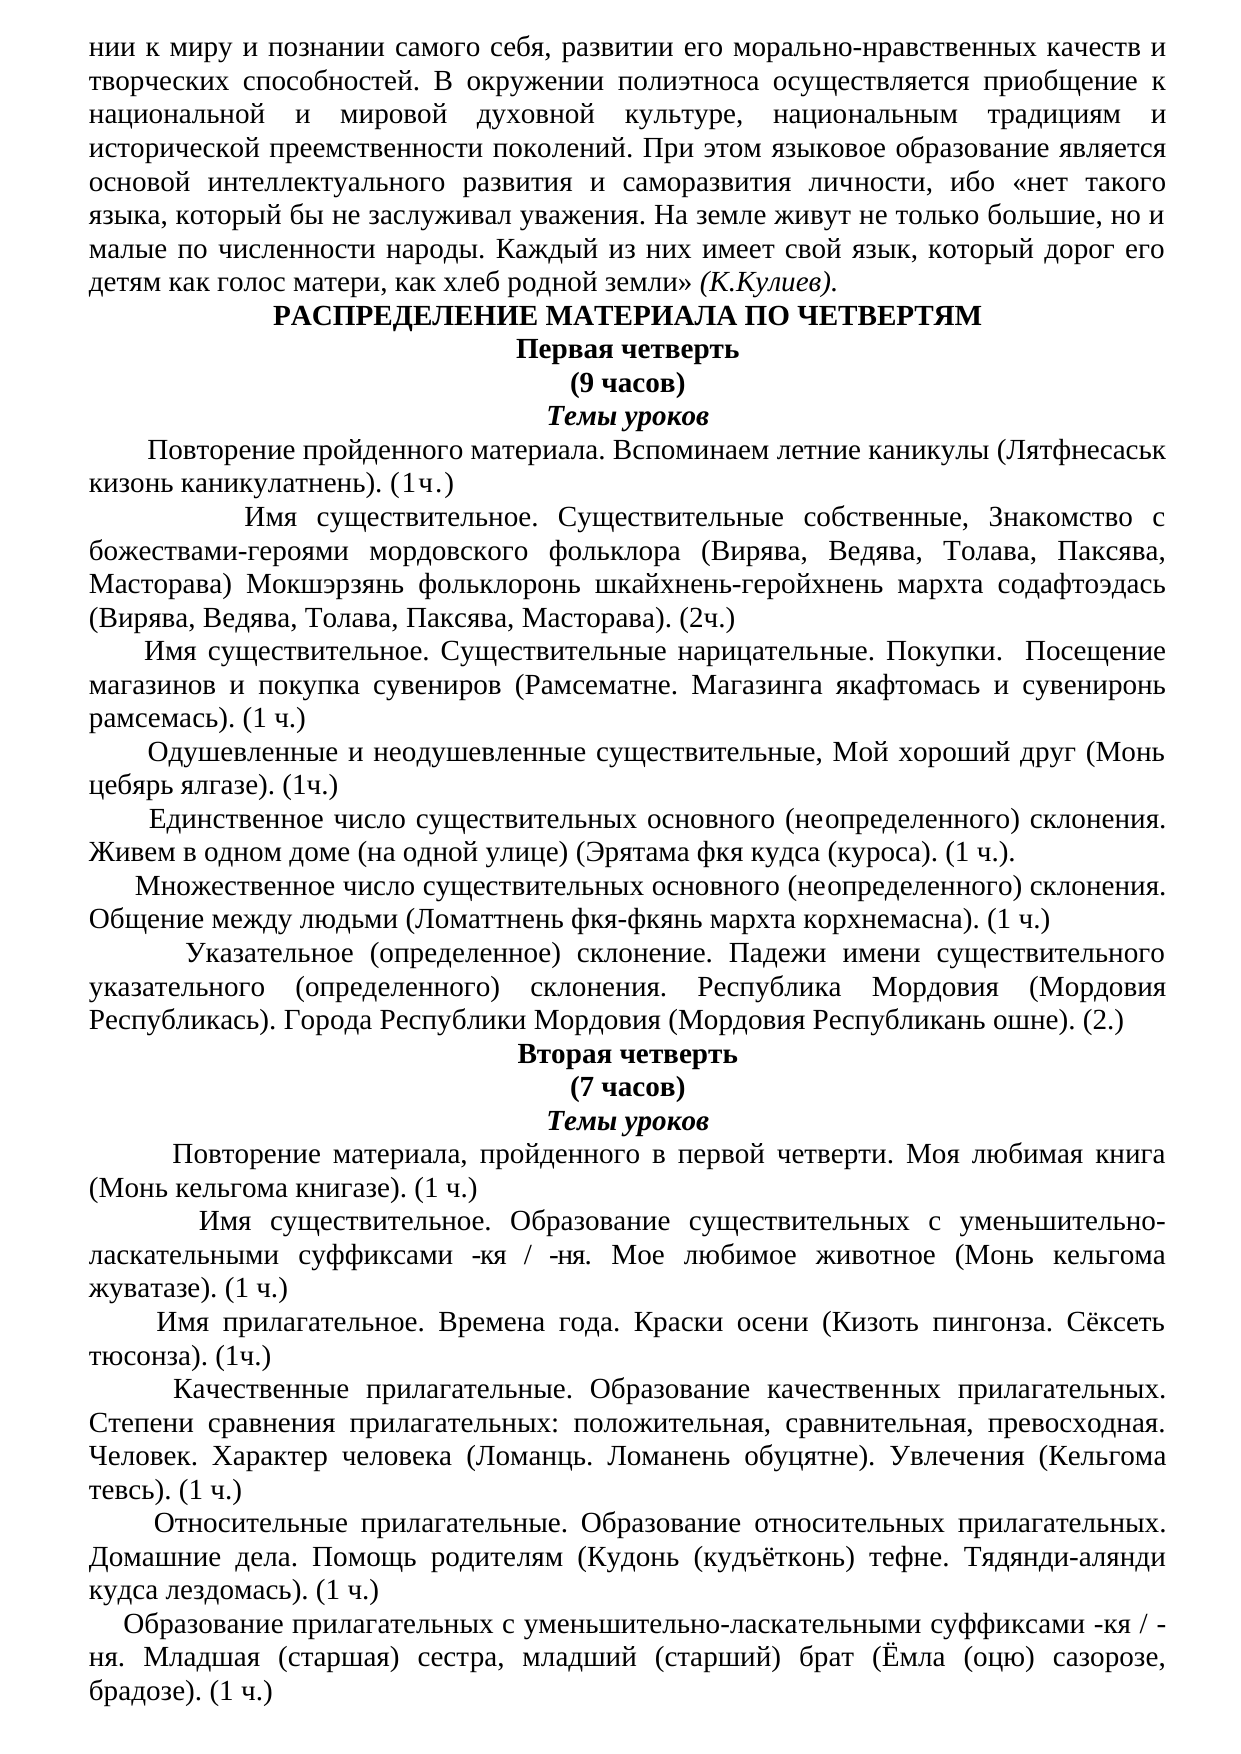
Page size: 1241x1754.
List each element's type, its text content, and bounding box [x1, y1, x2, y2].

text Имя прилагательное. Времена года. Краски осени (Кизоть пингонза. Сёксеть тюсонза). (1ч.) [89, 1304, 1167, 1371]
text Вторая четверть [89, 1036, 1167, 1069]
text Указательное (определенное) склонение. Падежи имени существительного указательного (определенного) склонения. Республика Мордовия (Мордовия Республикась). Города Республики Мордовия (Мордовия Республикань ошне). (2.) [89, 935, 1167, 1036]
text Качественные прилагательные. Образование качественных прилагательных. Степени сравнения прилагательных: положительная, сравнительная, превосходная. Человек. Характер человека (Ломанць. Ломанень обуцятне). Увлечения (Кельгома тевсь). (1 ч.) [89, 1371, 1167, 1505]
text Относительные прилагательные. Образование относительных прилагательных. Домашние дела. Помощь родителям (Кудонь (кудъётконь) тефне. Тядянди-алянди кудса лездомась). (1 ч.) [89, 1505, 1167, 1606]
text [89, 29, 1167, 298]
text Одушевленные и неодушевленные существительные, Мой хороший друг (Монь цебярь ялгазе). (1ч.) [89, 734, 1167, 801]
text Имя существительное. Существительные нарицательные. Покупки. Посещение магазинов и покупка сувениров (Рамсематне. Магазинга якафтомась и сувениронь рамсемась). (1 ч.) [89, 633, 1167, 734]
text Единственное число существительных основного (неопределенного) склонения. Живем в одном доме (на одной улице) (Эрятама фкя кудса (куроса). (1 ч.). [89, 801, 1167, 868]
text Темы уроков [89, 398, 1167, 432]
text Имя существительное. Образование существительных с уменьшительно-ласкательными суффиксами -кя / -ня. Мое любимое животное (Монь кельгома жуватазе). (1 ч.) [89, 1203, 1167, 1304]
text РАСПРЕДЕЛЕНИЕ МАТЕРИАЛА ПО ЧЕТВЕРТЯМ [89, 298, 1167, 331]
text Темы уроков [89, 1103, 1167, 1136]
text Имя существительное. Существительные собственные, Знакомство с божествами-героями мордовского фольклора (Вирява, Ведява, Толава, Паксява, Масторава) Мокшэрзянь фольклоронь шкайхнень-геройхнень мархта содафтоэдась (Вирява, Ведява, Толава, Паксява, Масторава). (2ч.) [89, 499, 1167, 633]
text Образование прилагательных с уменьшительно-ласкательными суффиксами -кя / -ня. Младшая (старшая) сестра, младший (старший) брат (Ёмла (оцю) сазорозе, брадозе). (1 ч.) [89, 1606, 1167, 1707]
text Первая четверть [89, 331, 1167, 365]
text Повторение пройденного материала. Вспоминаем летние каникулы (Лятфнесаськ кизонь каникулатнень). (1ч.) [89, 432, 1167, 499]
text (7 часов) [89, 1069, 1167, 1103]
text (9 часов) [89, 365, 1167, 398]
text Множественное число существительных основного (неопределенного) склонения. Общение между людьми (Ломаттнень фкя-фкянь мархта корхнемасна). (1 ч.) [89, 868, 1167, 935]
text Повторение материала, пройденного в первой четверти. Моя любимая книга (Монь кельгома книгазе). (1 ч.) [89, 1136, 1167, 1203]
